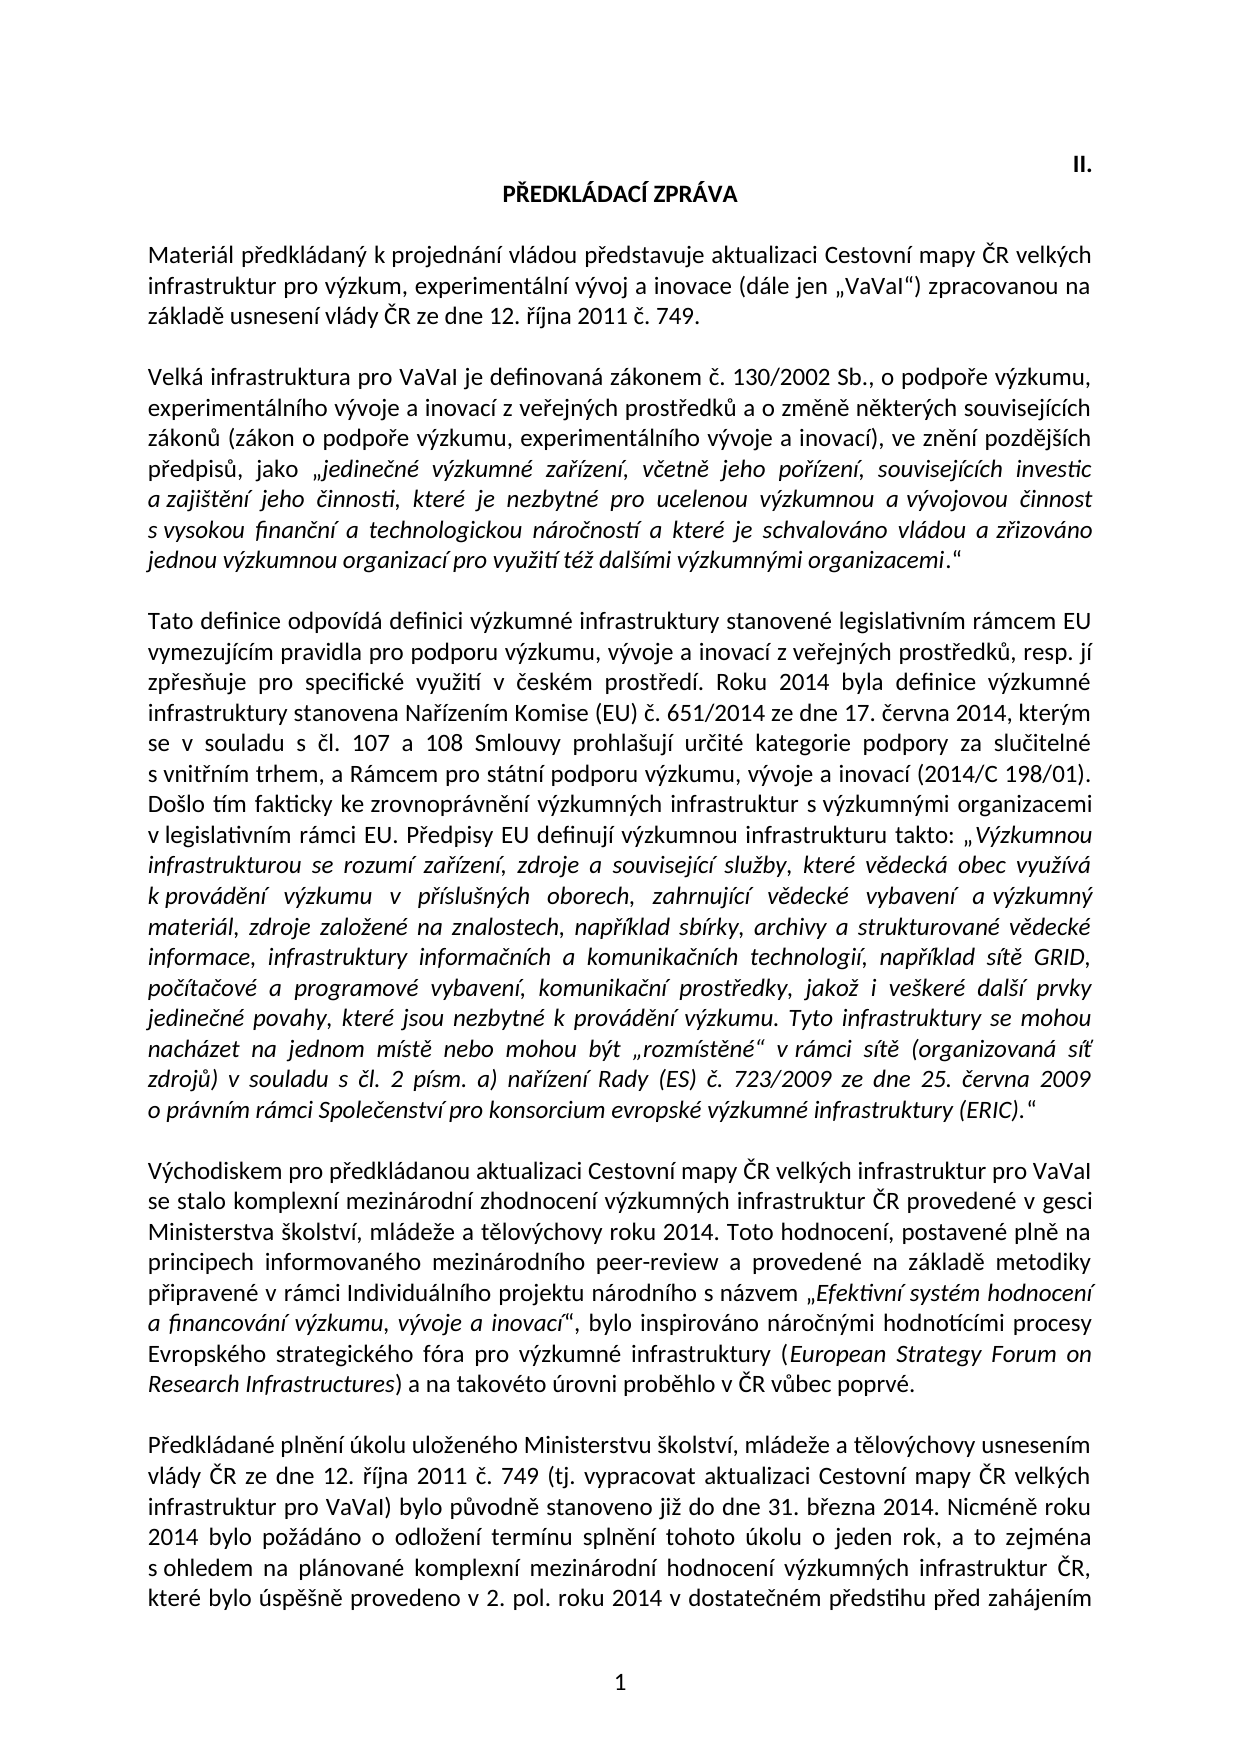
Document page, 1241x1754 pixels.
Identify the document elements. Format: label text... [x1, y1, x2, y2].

list Velká infrastruktura pro VaVaI je definovaná zákonem č. 130/2002 Sb., o podpoře výzkumu, experimentálního vývoje a inovací z veřejných prostředků a o změně některých souvisejících zákonů (zákon o podpoře výzkumu, experimentálního vývoje a inovací), ve znění pozdějších předpisů, jako „jedinečné výzkumné zařízení, včetně jeho pořízení, souvisejících investic a zajištění jeho činnosti, které je nezbytné pro ucelenou výzkumnou a vývojovou činnost s vysokou finanční a technologickou náročností a které je schvalováno vládou a zřizováno jednou výzkumnou organizací pro využití též dalšími výzkumnými organizacemi.“ [148, 361, 1092, 575]
text PŘEDKLÁDACÍ ZPRÁVA [148, 178, 1092, 209]
list Materiál předkládaný k projednání vládou představuje aktualizaci Cestovní mapy ČR velkých infrastruktur pro výzkum, experimentální vývoj a inovace (dále jen „VaVaI“) zpracovanou na základě usnesení vlády ČR ze dne 12. října 2011 č. 749. [148, 239, 1092, 331]
list Východiskem pro předkládanou aktualizaci Cestovní mapy ČR velkých infrastruktur pro VaVaI se stalo komplexní mezinárodní zhodnocení výzkumných infrastruktur ČR provedené v gesci Ministerstva školství, mládeže a tělovýchovy roku 2014. Toto hodnocení, postavené plně na principech informovaného mezinárodního peer-review a provedené na základě metodiky připravené v rámci Individuálního projektu národního s názvem „Efektivní systém hodnocení a financování výzkumu, vývoje a inovací“, bylo inspirováno náročnými hodnotícími procesy Evropského strategického fóra pro výzkumné infrastruktury (European Strategy Forum on Research Infrastructures) a na takovéto úrovni proběhlo v ČR vůbec poprvé. [148, 1155, 1092, 1399]
list Tato definice odpovídá definici výzkumné infrastruktury stanovené legislativním rámcem EU vymezujícím pravidla pro podporu výzkumu, vývoje a inovací z veřejných prostředků, resp. jí zpřesňuje pro specifické využití v českém prostředí. Roku 2014 byla definice výzkumné infrastruktury stanovena Nařízením Komise (EU) č. 651/2014 ze dne 17. června 2014, kterým se v souladu s čl. 107 a 108 Smlouvy prohlašují určité kategorie podpory za slučitelné s vnitřním trhem, a Rámcem pro státní podporu výzkumu, vývoje a inovací (2014/C 198/01). Došlo tím fakticky ke zrovnoprávnění výzkumných infrastruktur s výzkumnými organizacemi v legislativním rámci EU. Předpisy EU definují výzkumnou infrastrukturu takto: „Výzkumnou infrastrukturou se rozumí zařízení, zdroje a související služby, které vědecká obec využívá k provádění výzkumu v příslušných oborech, zahrnující vědecké vybavení a výzkumný materiál, zdroje založené na znalostech, například sbírky, archivy a strukturované vědecké informace, infrastruktury informačních a komunikačních technologií, například sítě GRID, počítačové a programové vybavení, komunikační prostředky, jakož i veškeré další prvky jedinečné povahy, které jsou nezbytné k provádění výzkumu. Tyto infrastruktury se mohou nacházet na jednom místě nebo mohou být „rozmístěné“ v rámci sítě (organizovaná síť zdrojů) v souladu s čl. 2 písm. a) nařízení Rady (ES) č. 723/2009 ze dne 25. června 2009 o právním rámci Společenství pro konsorcium evropské výzkumné infrastruktury (ERIC).“ [148, 606, 1092, 1124]
text II. [148, 148, 1092, 178]
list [148, 1429, 1092, 1613]
